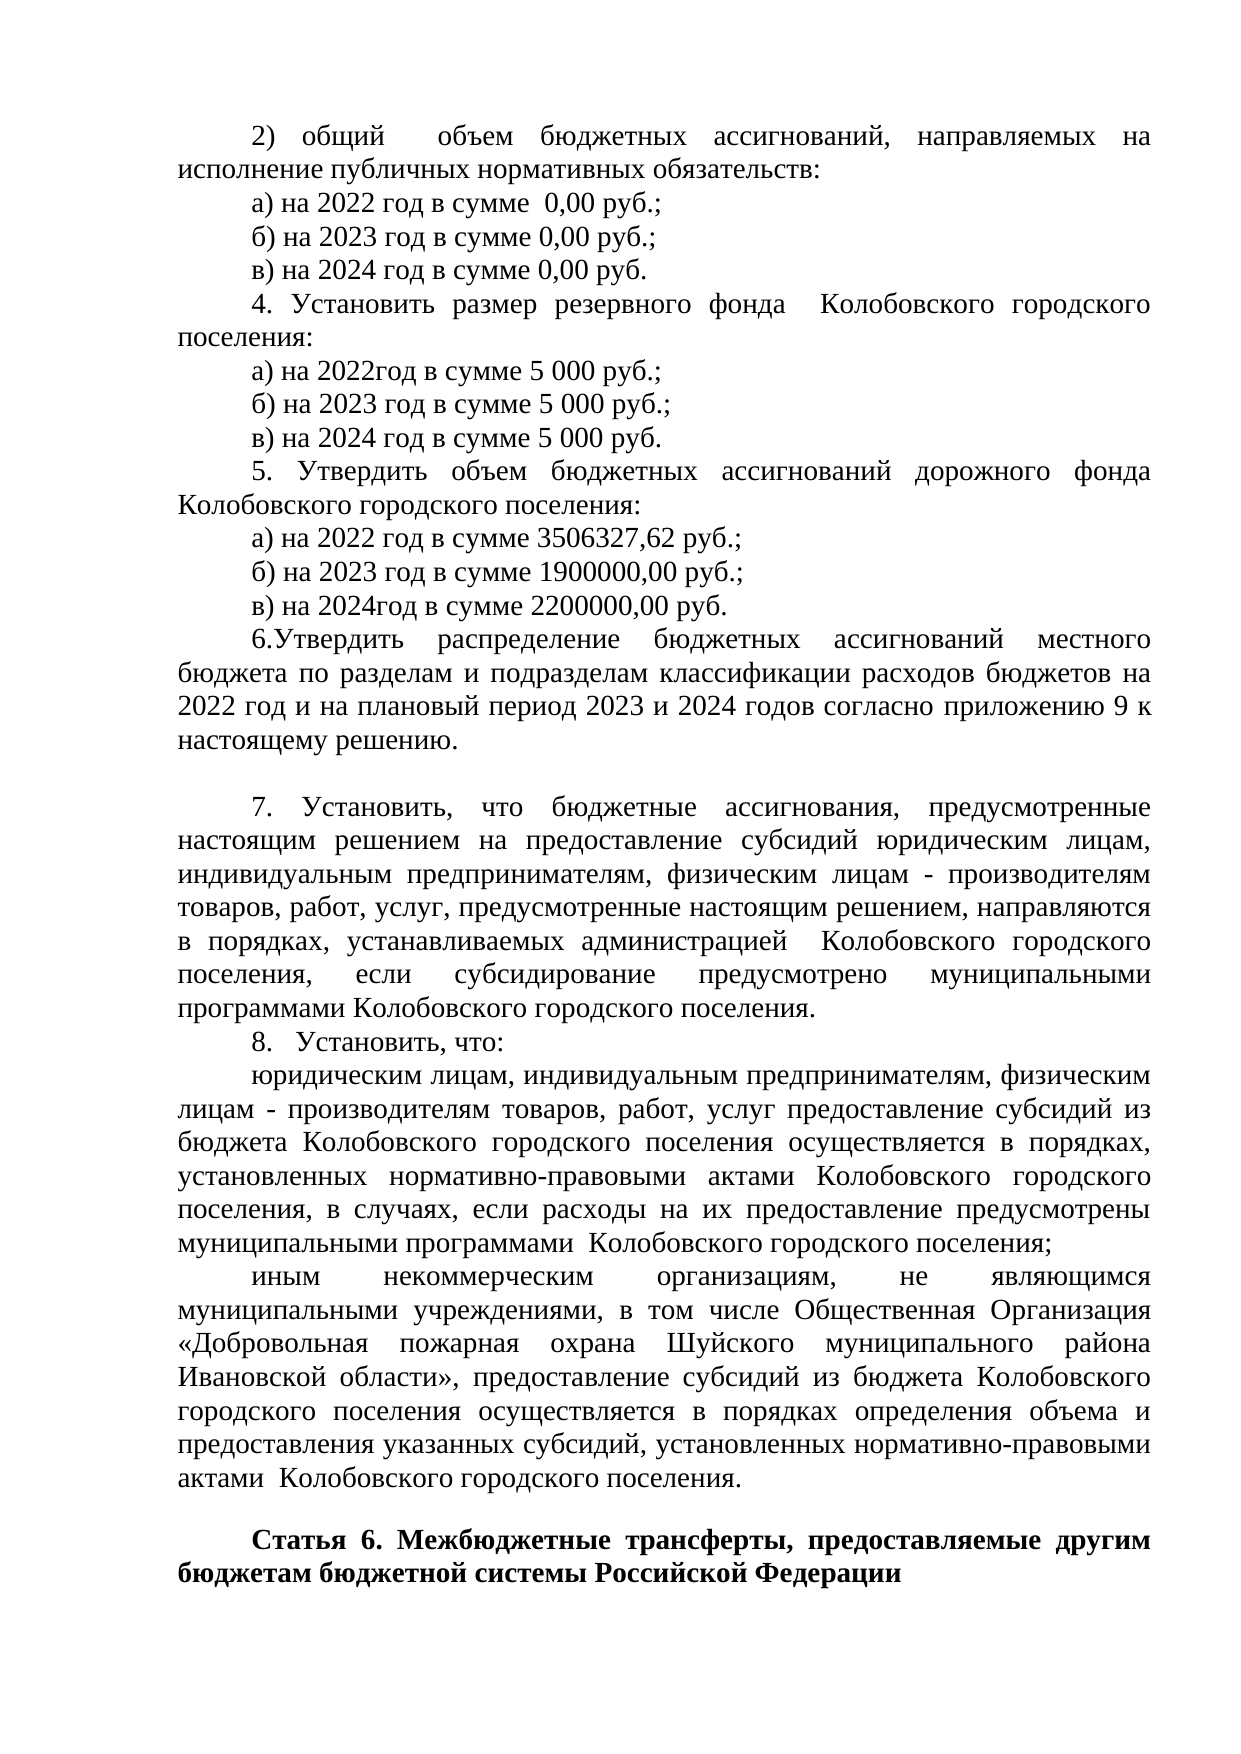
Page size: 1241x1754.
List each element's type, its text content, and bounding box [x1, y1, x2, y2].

text а) на 2022год в сумме 5 000 руб.; [177, 353, 1152, 386]
text в) на 2024год в сумме 2200000,00 руб. [177, 588, 1152, 621]
text а) на 2022 год в сумме 3506327,62 руб.; [177, 521, 1152, 554]
text 7. Установить, что бюджетные ассигнования, предусмотренные настоящим решением на предоставление субсидий юридическим лицам, индивидуальным предпринимателям, физическим лицам - производителям товаров, работ, услуг, предусмотренные настоящим решением, направляются в порядках, устанавливаемых администрацией Колобовского городского поселения, если субсидирование предусмотрено муниципальными программами Колобовского городского поселения. [177, 789, 1152, 1024]
text Статья 6. Межбюджетные трансферты, предоставляемые другим бюджетам бюджетной системы Российской Федерации [177, 1522, 1152, 1589]
text в) на 2024 год в сумме 0,00 руб. [177, 252, 1152, 286]
text 8. Установить, что: [177, 1024, 1152, 1057]
text 5. Утвердить объем бюджетных ассигнований дорожного фонда Колобовского городского поселения: [177, 453, 1152, 521]
text 2) общий объем бюджетных ассигнований, направляемых на исполнение публичных нормативных обязательств: [177, 118, 1152, 185]
text б) на 2023 год в сумме 0,00 руб.; [177, 219, 1152, 252]
text в) на 2024 год в сумме 5 000 руб. [177, 420, 1152, 453]
text иным некоммерческим организациям, не являющимся муниципальными учреждениями, в том числе Общественная Организация «Добровольная пожарная охрана Шуйского муниципального района Ивановской области», предоставление субсидий из бюджета Колобовского городского поселения осуществляется в порядках определения объема и предоставления указанных субсидий, установленных нормативно-правовыми актами Колобовского городского поселения. [177, 1258, 1152, 1493]
text 4. Установить размер резервного фонда Колобовского городского поселения: [177, 286, 1152, 353]
text юридическим лицам, индивидуальным предпринимателям, физическим лицам - производителям товаров, работ, услуг предоставление субсидий из бюджета Колобовского городского поселения осуществляется в порядках, установленных нормативно-правовыми актами Колобовского городского поселения, в случаях, если расходы на их предоставление предусмотрены муниципальными программами Колобовского городского поселения; [177, 1057, 1152, 1258]
text а) на 2022 год в сумме 0,00 руб.; [177, 185, 1152, 219]
text б) на 2023 год в сумме 1900000,00 руб.; [177, 554, 1152, 588]
text 6.Утвердить распределение бюджетных ассигнований местного бюджета по разделам и подразделам классификации расходов бюджетов на 2022 год и на плановый период 2023 и 2024 годов согласно приложению 9 к настоящему решению. [177, 621, 1152, 755]
text б) на 2023 год в сумме 5 000 руб.; [177, 386, 1152, 420]
